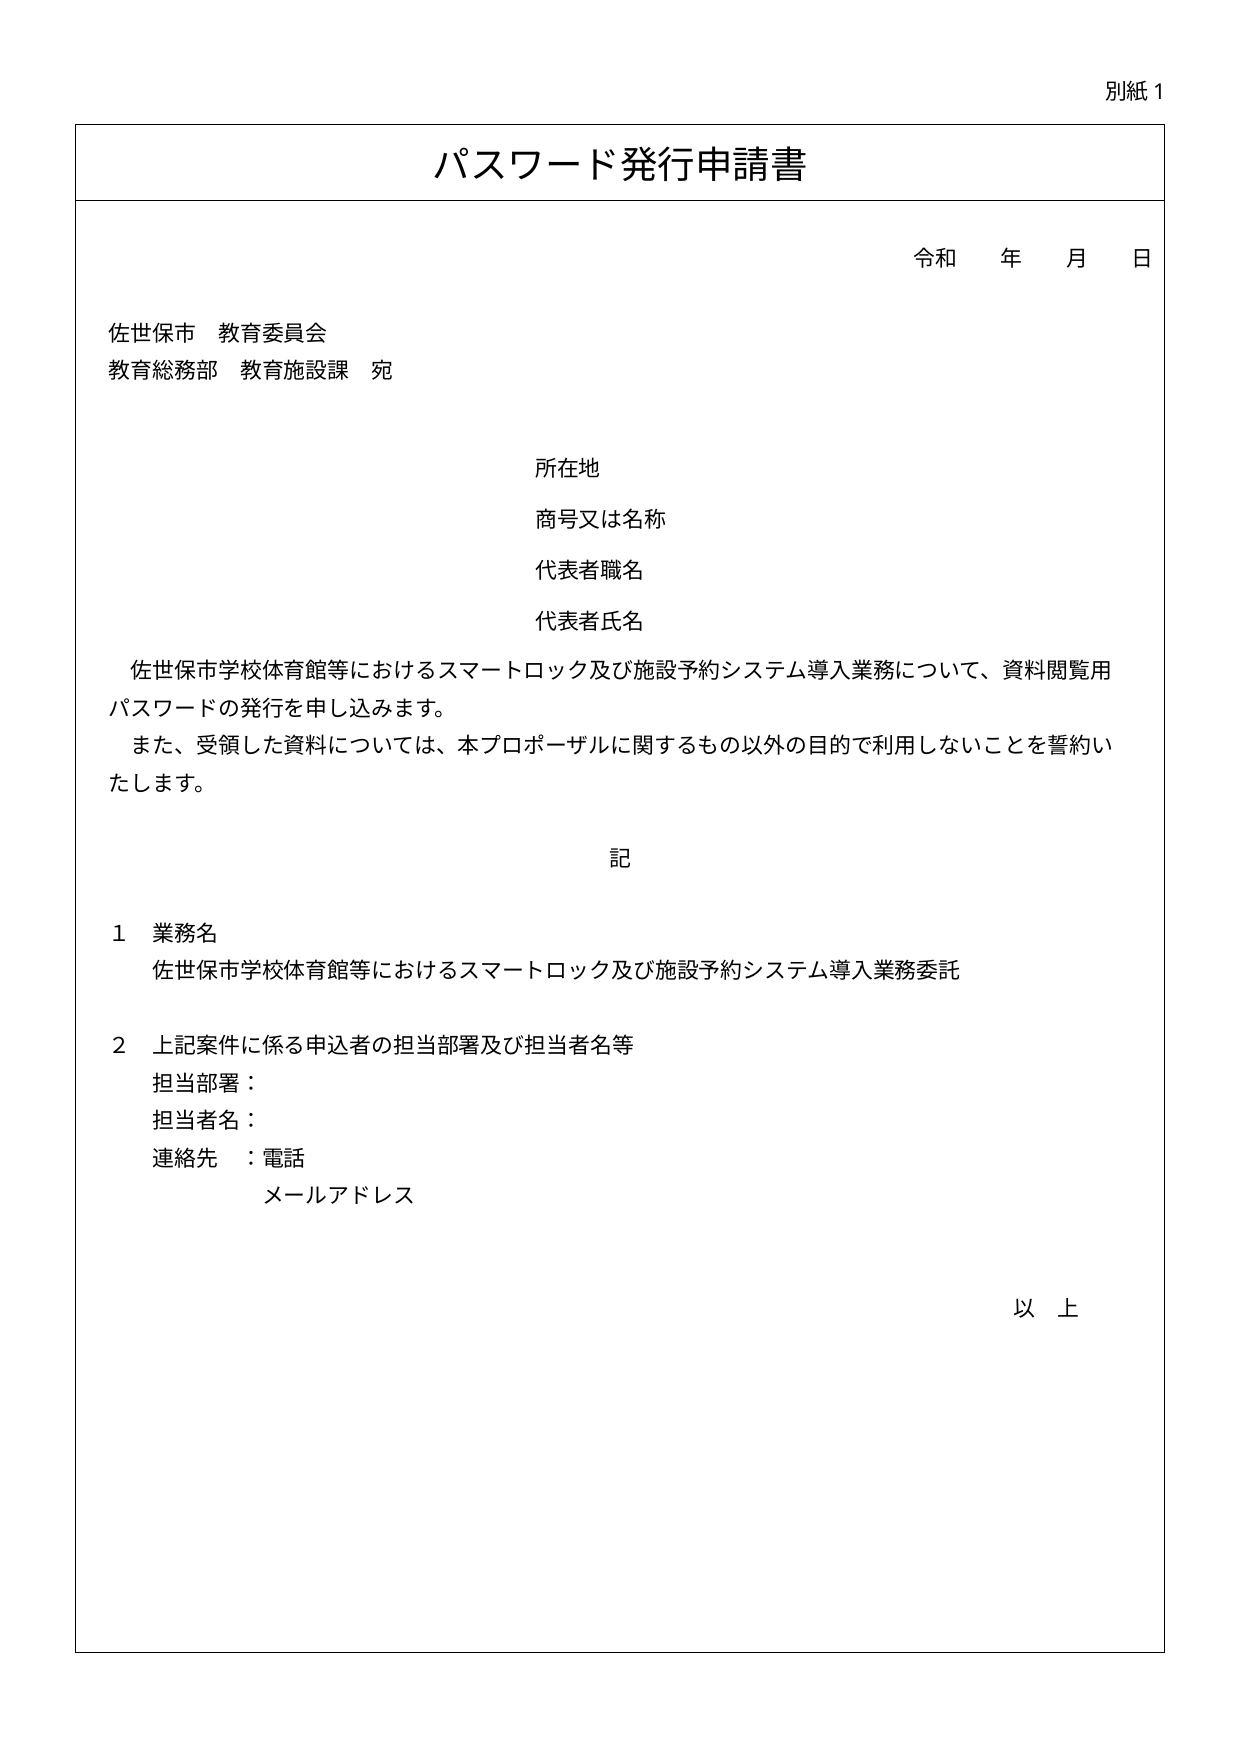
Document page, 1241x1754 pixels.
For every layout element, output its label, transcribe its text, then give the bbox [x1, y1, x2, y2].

table_header パスワード発行申請書 [76, 125, 1164, 199]
table_cell 令和 年 月 日 佐世保市 教育委員会 教育総務部 教育施設課 宛 佐世保市学校体育館等におけるスマートロック及び施設予約システム導入業務について、資料閲覧用 パスワードの発行を申し込みます。 また、受領した資料については、本プロポーザルに関するもの以外の目的で利用しないことを誓約い たします。 記 １ 業務名 佐世保市学校体育館等におけるスマートロック及び施設予約システム導入業務委託 ２ 上記案件に係る申込者の担当部署及び担当者名等 担当部署： 担当者名： 連絡先 ：電話 メールアドレス 以 上 [76, 201, 1164, 1652]
